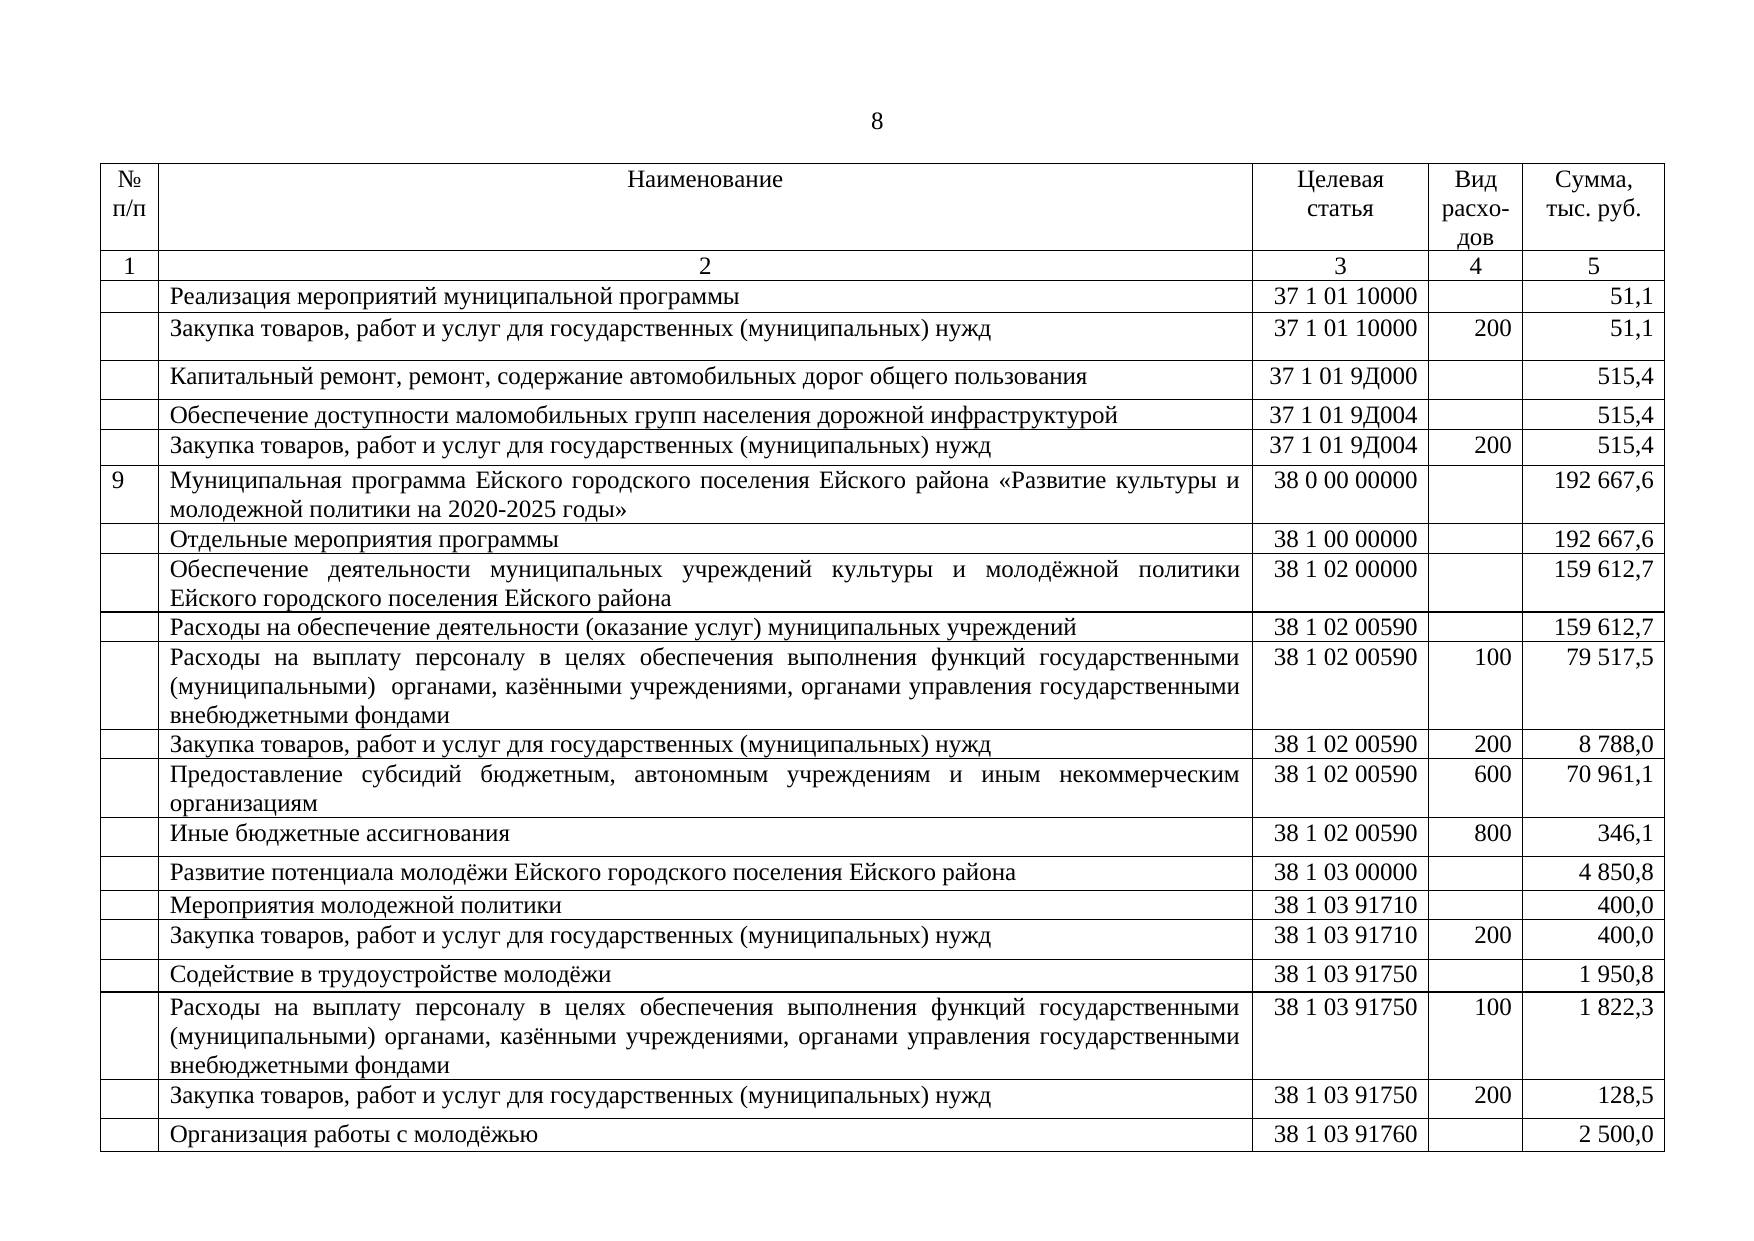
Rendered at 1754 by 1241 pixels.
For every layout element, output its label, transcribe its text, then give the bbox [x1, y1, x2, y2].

table_cell Реализация мероприятий муниципальной программы [159, 281, 1252, 312]
table_cell 159 612,7 [1523, 613, 1664, 641]
table_cell 2 [159, 251, 1252, 280]
table_cell 4 850,8 [1523, 857, 1664, 889]
table_cell 4 [1429, 251, 1522, 280]
table_cell 38 1 02 00590 [1253, 759, 1428, 817]
table_cell [1429, 1119, 1522, 1151]
table_cell Капитальный ремонт, ремонт, содержание автомобильных дорог общего пользования [159, 361, 1252, 399]
table_cell [101, 400, 158, 429]
table_cell 38 1 00 00000 [1253, 524, 1428, 553]
table_cell 515,4 [1523, 361, 1664, 399]
table_cell [1429, 400, 1522, 429]
table_cell 37 1 01 10000 [1253, 281, 1428, 312]
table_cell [159, 1080, 1252, 1118]
table_cell [1429, 466, 1522, 523]
table_cell 51,1 [1523, 281, 1664, 312]
table_cell 70 961,1 [1523, 759, 1664, 817]
table_cell [1429, 613, 1522, 641]
table_cell Закупка товаров, работ и услуг для государственных (муниципальных) нужд [159, 730, 1252, 758]
table_cell Обеспечение деятельности муниципальных учреждений культуры и молодёжной политики Ейского городского поселения Ейского района [159, 554, 1252, 611]
table_cell 515,4 [1523, 400, 1664, 429]
table_cell [1429, 554, 1522, 611]
table_cell 38 1 03 91710 [1253, 891, 1428, 919]
table_cell 38 1 03 00000 [1253, 857, 1428, 889]
table_cell 8 788,0 [1523, 730, 1664, 758]
table_cell 2 500,0 [1523, 1119, 1664, 1151]
table_cell 192 667,6 [1523, 466, 1664, 523]
table_cell 3 [1253, 251, 1428, 280]
table_header Сумма, тыс. руб. [1523, 164, 1664, 250]
table_cell [101, 281, 158, 312]
table_cell Содействие в трудоустройстве молодёжи [159, 960, 1252, 991]
table_cell [1429, 960, 1522, 991]
table_cell Закупка товаров, работ и услуг для государственных (муниципальных) нужд [159, 920, 1252, 958]
table_cell [101, 993, 158, 1079]
table_cell Иные бюджетные ассигнования [159, 818, 1252, 856]
table_cell [101, 642, 158, 728]
table_cell 38 1 03 91750 [1253, 1080, 1428, 1118]
table_cell 400,0 [1523, 891, 1664, 919]
table_cell 38 1 03 91750 [1253, 993, 1428, 1079]
table_cell [101, 857, 158, 889]
table_cell [1429, 361, 1522, 399]
table_cell 79 517,5 [1523, 642, 1664, 728]
table_cell 9 [101, 466, 158, 523]
table_cell 38 1 02 00590 [1253, 730, 1428, 758]
table_cell Мероприятия молодежной политики [159, 891, 1252, 919]
table_cell Закупка товаров, работ и услуг для государственных (муниципальных) нужд [159, 430, 1252, 464]
table_cell [101, 554, 158, 611]
table_cell Муниципальная программа Ейского городского поселения Ейского района «Развитие культуры и молодежной политики на 2020-2025 годы» [159, 466, 1252, 523]
table_cell Расходы на выплату персоналу в целях обеспечения выполнения функций государственными (муниципальными) органами, казёнными учреждениями, органами управления государственными внебюджетными фондами [159, 642, 1252, 728]
table_cell [101, 430, 158, 464]
table_cell 400,0 [1523, 920, 1664, 958]
table_cell 37 1 01 9Д004 [1253, 430, 1428, 464]
table_header № п/п [101, 164, 158, 250]
table_cell [101, 1119, 158, 1151]
table_cell 192 667,6 [1523, 524, 1664, 553]
table_cell [1429, 857, 1522, 889]
table_cell Обеспечение доступности маломобильных групп населения дорожной инфраструктурой [159, 400, 1252, 429]
table_cell [101, 524, 158, 553]
table_cell [101, 759, 158, 817]
table_cell 38 1 03 91750 [1253, 960, 1428, 991]
table_cell 800 [1429, 818, 1522, 856]
table_cell 600 [1429, 759, 1522, 817]
table_cell [101, 960, 158, 991]
table_cell 38 1 02 00590 [1253, 642, 1428, 728]
table_cell Развитие потенциала молодёжи Ейского городского поселения Ейского района [159, 857, 1252, 889]
table_cell 128,5 [1523, 1080, 1664, 1118]
table_cell 38 1 03 91710 [1253, 920, 1428, 958]
table_cell 38 0 00 00000 [1253, 466, 1428, 523]
table_cell 37 1 01 9Д000 [1253, 361, 1428, 399]
table_cell 38 1 02 00000 [1253, 554, 1428, 611]
table_cell 38 1 02 00590 [1253, 613, 1428, 641]
table_cell [101, 361, 158, 399]
table_header Вид расхо-дов [1429, 164, 1522, 250]
table_cell 159 612,7 [1523, 554, 1664, 611]
table_cell 515,4 [1523, 430, 1664, 464]
table_cell 51,1 [1523, 313, 1664, 360]
table_cell 100 [1429, 993, 1522, 1079]
table_cell [101, 1080, 158, 1118]
table_cell [101, 891, 158, 919]
table_cell 1 950,8 [1523, 960, 1664, 991]
table_cell 37 1 01 9Д004 [1253, 400, 1428, 429]
table_cell 200 [1429, 730, 1522, 758]
table_header Наименование [159, 164, 1252, 250]
table_cell 200 [1429, 313, 1522, 360]
table_header Целевая статья [1253, 164, 1428, 250]
table_cell 200 [1429, 1080, 1522, 1118]
table_cell 1 822,3 [1523, 993, 1664, 1079]
table_cell [1429, 524, 1522, 553]
table_cell 38 1 03 91760 [1253, 1119, 1428, 1151]
table_cell [1429, 891, 1522, 919]
table_cell 37 1 01 10000 [1253, 313, 1428, 360]
table_cell Расходы на выплату персоналу в целях обеспечения выполнения функций государственными (муниципальными) органами, казёнными учреждениями, органами управления государственными внебюджетными фондами [159, 993, 1252, 1079]
table_cell [101, 920, 158, 958]
table_cell 1 [101, 251, 158, 280]
table_cell Расходы на обеспечение деятельности (оказание услуг) муниципальных учреждений [159, 613, 1252, 641]
table_cell [101, 730, 158, 758]
table_cell 200 [1429, 920, 1522, 958]
table_cell Предоставление субсидий бюджетным, автономным учреждениям и иным некоммерческим организациям [159, 759, 1252, 817]
table_cell 100 [1429, 642, 1522, 728]
table_cell [101, 818, 158, 856]
table_cell 346,1 [1523, 818, 1664, 856]
table_cell 5 [1523, 251, 1664, 280]
table_cell Закупка товаров, работ и услуг для государственных (муниципальных) нужд [159, 313, 1252, 360]
table_cell Организация работы с молодёжью [159, 1119, 1252, 1151]
table_cell 200 [1429, 430, 1522, 464]
table_cell [1429, 281, 1522, 312]
table_cell [101, 613, 158, 641]
table_cell [101, 313, 158, 360]
table_cell Отдельные мероприятия программы [159, 524, 1252, 553]
table_cell 38 1 02 00590 [1253, 818, 1428, 856]
